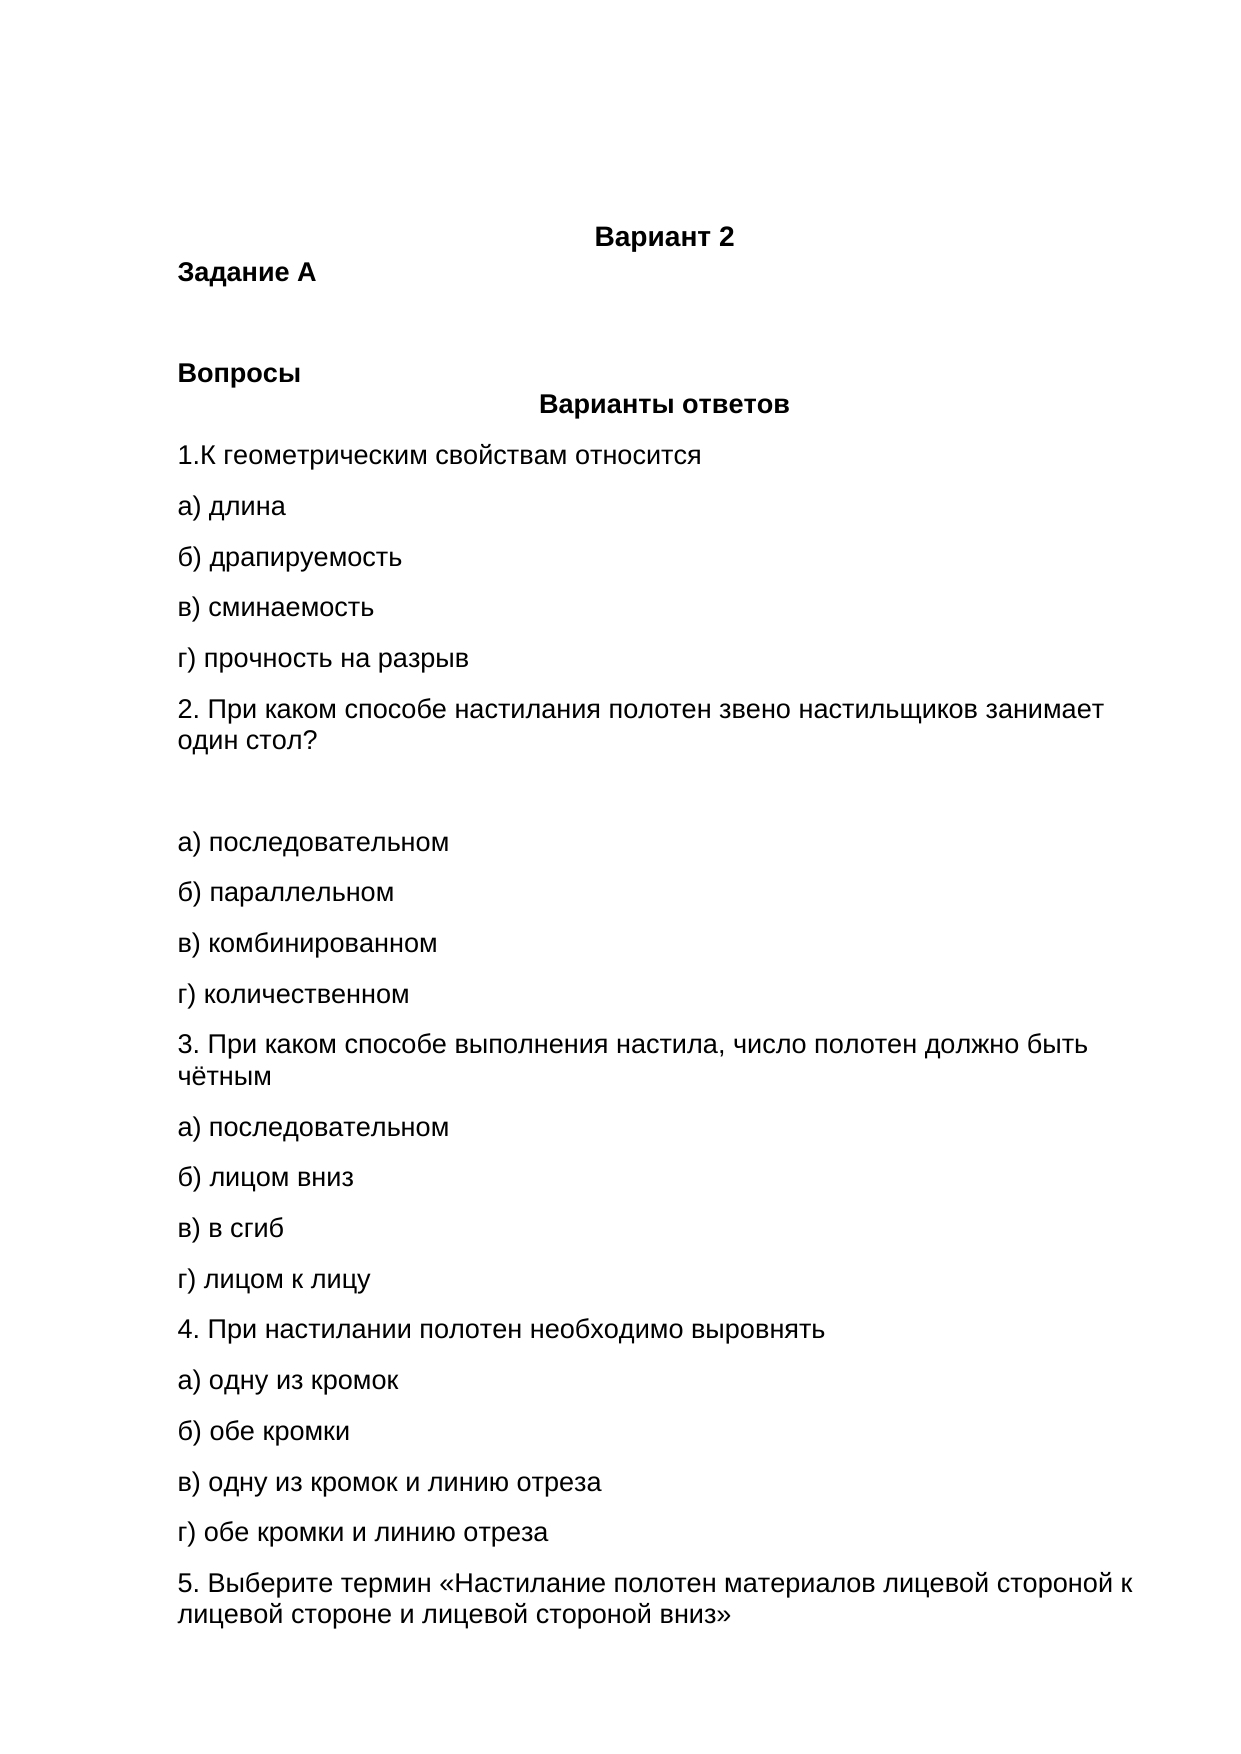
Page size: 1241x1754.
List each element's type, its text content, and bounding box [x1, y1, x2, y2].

text в) в сгиб [177, 1212, 1152, 1243]
text Варианты ответов [177, 388, 1152, 420]
text 1.К геометрическим свойствам относится [177, 439, 1152, 471]
text б) лицом вниз [177, 1161, 1152, 1192]
text г) количественном [177, 978, 1152, 1009]
text г) лицом к лицу [177, 1263, 1152, 1294]
text в) комбинированном [177, 927, 1152, 958]
text 4. При настилании полотен необходимо выровнять [177, 1313, 1152, 1345]
text г) прочность на разрыв [177, 642, 1152, 673]
text б) параллельном [177, 876, 1152, 908]
text Вариант 2 [177, 219, 1152, 252]
text а) длина [177, 490, 1152, 521]
text б) обе кромки [177, 1415, 1152, 1446]
text 5. Выберите термин «Настилание полотен материалов лицевой стороной к лицевой стороне и лицевой стороной вниз» [177, 1567, 1152, 1629]
text а) последовательном [177, 826, 1152, 857]
text в) одну из кромок и линию отреза [177, 1466, 1152, 1497]
text в) сминаемость [177, 591, 1152, 623]
text г) обе кромки и линию отреза [177, 1516, 1152, 1548]
text Задание А [177, 256, 1152, 287]
text а) одну из кромок [177, 1364, 1152, 1395]
text б) драпируемость [177, 541, 1152, 572]
text 3. При каком способе выполнения настила, число полотен должно быть чётным [177, 1028, 1152, 1091]
text а) последовательном [177, 1111, 1152, 1142]
text 2. При каком способе настилания полотен звено настильщиков занимает один стол? [177, 693, 1152, 755]
text Вопросы [177, 357, 1152, 388]
